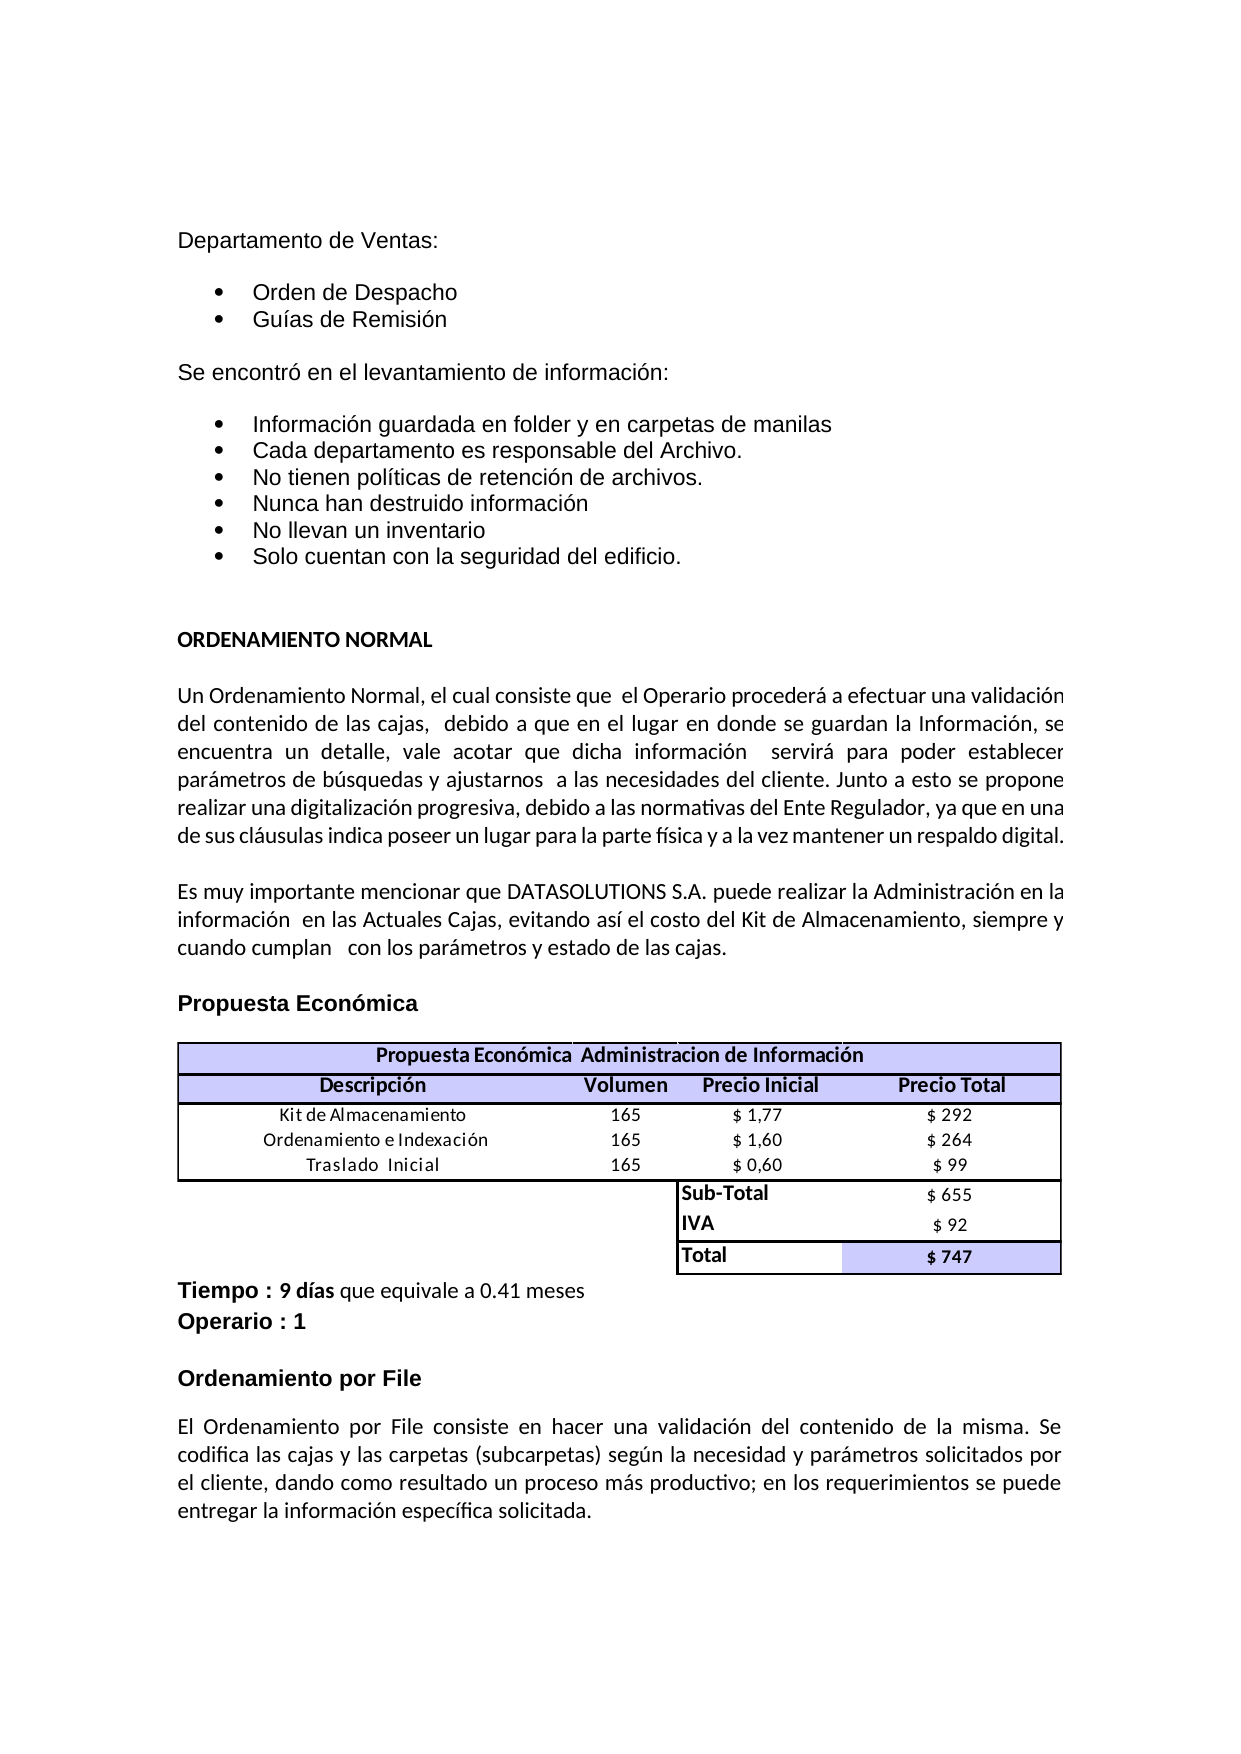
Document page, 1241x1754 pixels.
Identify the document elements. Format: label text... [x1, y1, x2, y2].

text Operario : 1 [177, 1308, 1063, 1334]
text Tiempo : 9 días que equivale a 0.41 meses [177, 1276, 1063, 1304]
text Propuesta Económica [177, 990, 1063, 1017]
text Ordenamiento por File [177, 1365, 1063, 1391]
list No llevan un inventario [215, 517, 1063, 543]
list Solo cuentan con la seguridad del edificio. [215, 543, 1063, 569]
list Información guardada en folder y en carpetas de manilas [215, 411, 1063, 437]
text Departamento de Ventas: [177, 227, 1063, 253]
list Nunca han destruido información [215, 490, 1063, 517]
text Se encontró en el levantamiento de información: [177, 358, 1063, 385]
text El Ordenamiento por File consiste en hacer una validación del contenido de la misma. Se codifica las cajas y las carpetas (subcarpetas) según la necesidad y parámetros solicitados por el cliente, dando como resultado un proceso más productivo; en los requerimientos se puede entregar la información específica solicitada. [177, 1412, 1063, 1524]
list No tienen políticas de retención de archivos. [215, 464, 1063, 490]
list Cada departamento es responsable del Archivo. [215, 437, 1063, 464]
list Guías de Remisión [215, 306, 1063, 332]
list Orden de Despacho [215, 279, 1063, 306]
